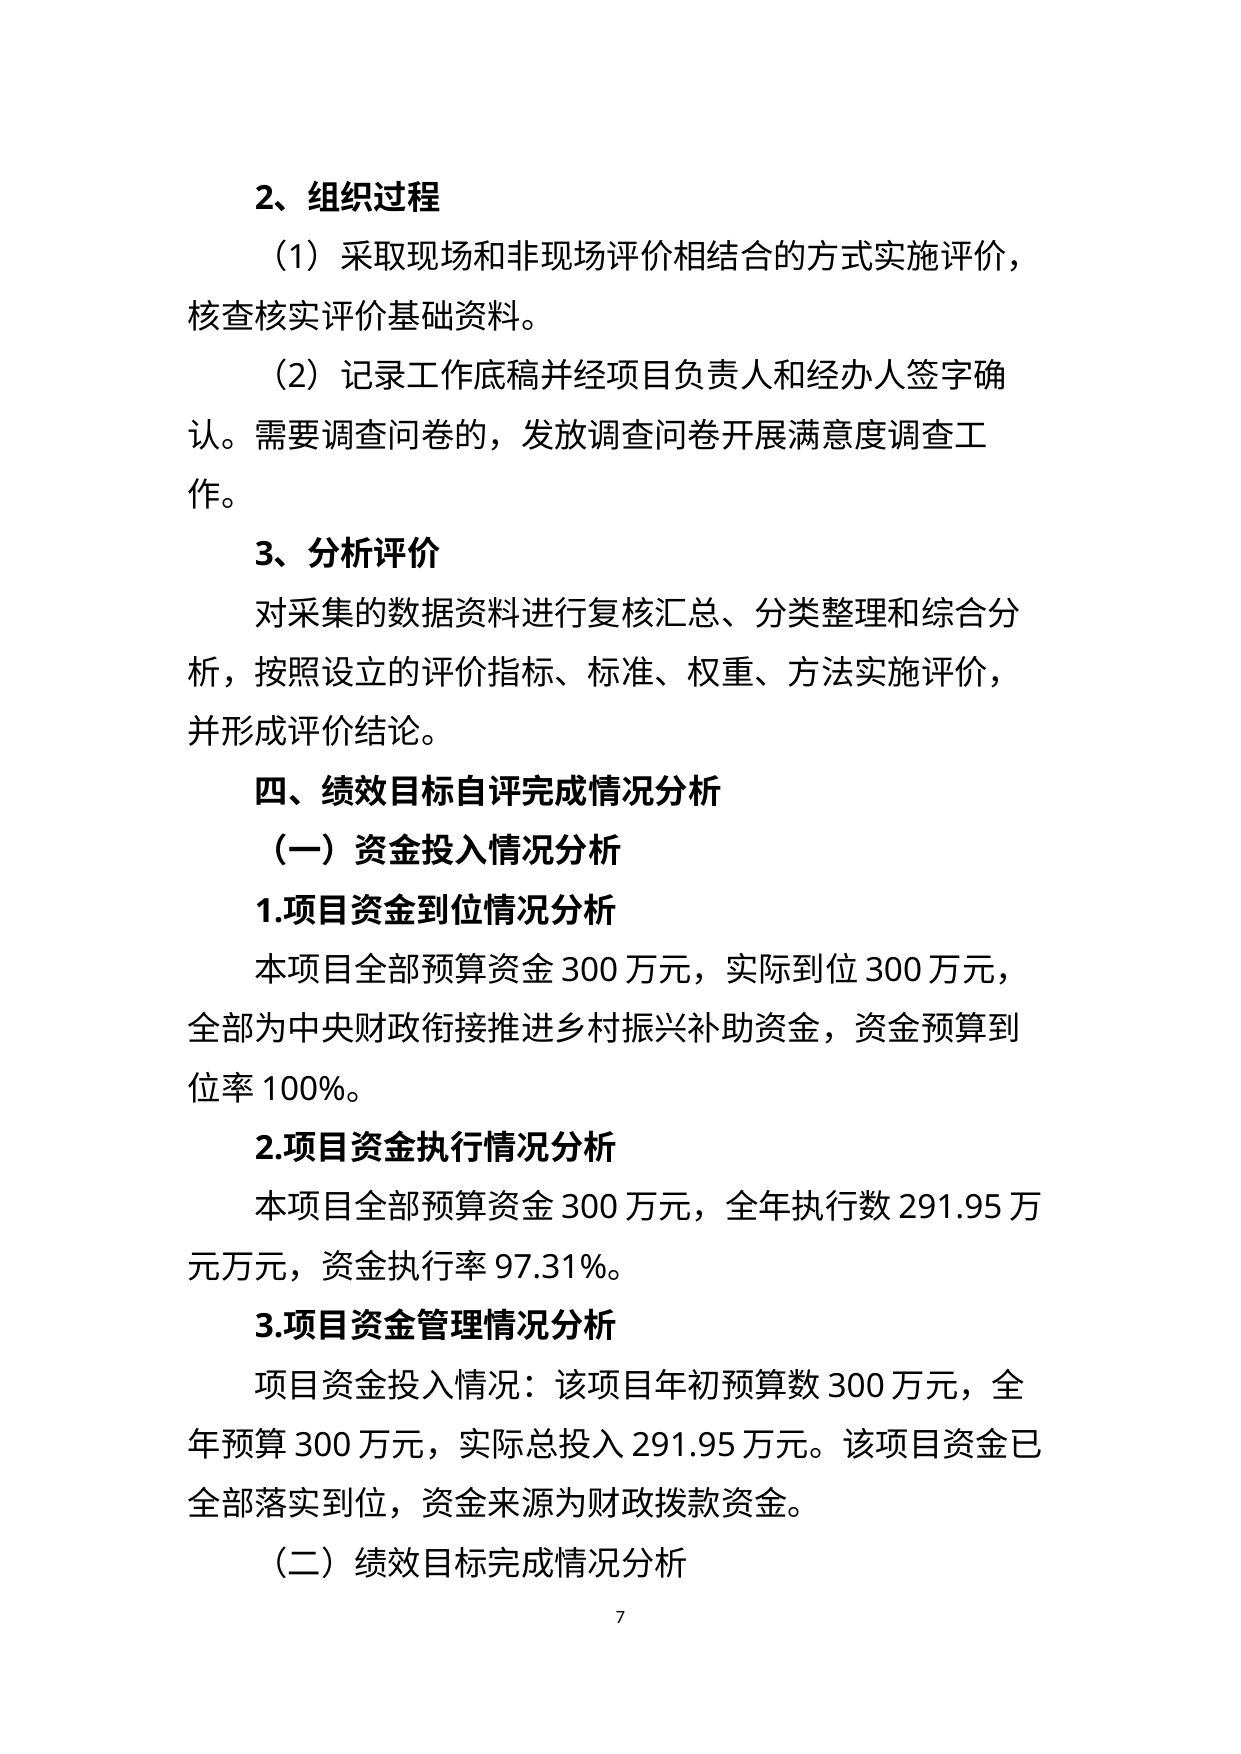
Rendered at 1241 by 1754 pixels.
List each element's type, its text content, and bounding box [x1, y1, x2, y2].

text 项目资金投入情况：该项目年初预算数300万元，全年预算300万元，实际总投入291.95万元。该项目资金已全部落实到位，资金来源为财政拨款资金。 [187, 1349, 1053, 1528]
text 对采集的数据资料进行复核汇总、分类整理和综合分析，按照设立的评价指标、标准、权重、方法实施评价，并形成评价结论。 [187, 578, 1053, 756]
text 四、绩效目标自评完成情况分析 [187, 756, 1053, 815]
text 3、分析评价 [187, 518, 1053, 578]
text 本项目全部预算资金300万元，全年执行数291.95万元万元，资金执行率97.31%。 [187, 1171, 1053, 1290]
text （2）记录工作底稿并经项目负责人和经办人签字确认。需要调查问卷的，发放调查问卷开展满意度调查工作。 [187, 340, 1053, 518]
text （二）绩效目标完成情况分析 [187, 1528, 1053, 1587]
text 3.项目资金管理情况分析 [187, 1290, 1053, 1349]
text （一）资金投入情况分析 [187, 815, 1053, 874]
text 1.项目资金到位情况分析 [187, 874, 1053, 934]
text 2.项目资金执行情况分析 [187, 1112, 1053, 1171]
text 2、组织过程 [187, 162, 1053, 221]
text 本项目全部预算资金300万元，实际到位300万元，全部为中央财政衔接推进乡村振兴补助资金，资金预算到位率100%。 [187, 934, 1053, 1112]
text （1）采取现场和非现场评价相结合的方式实施评价，核查核实评价基础资料。 [187, 221, 1053, 340]
